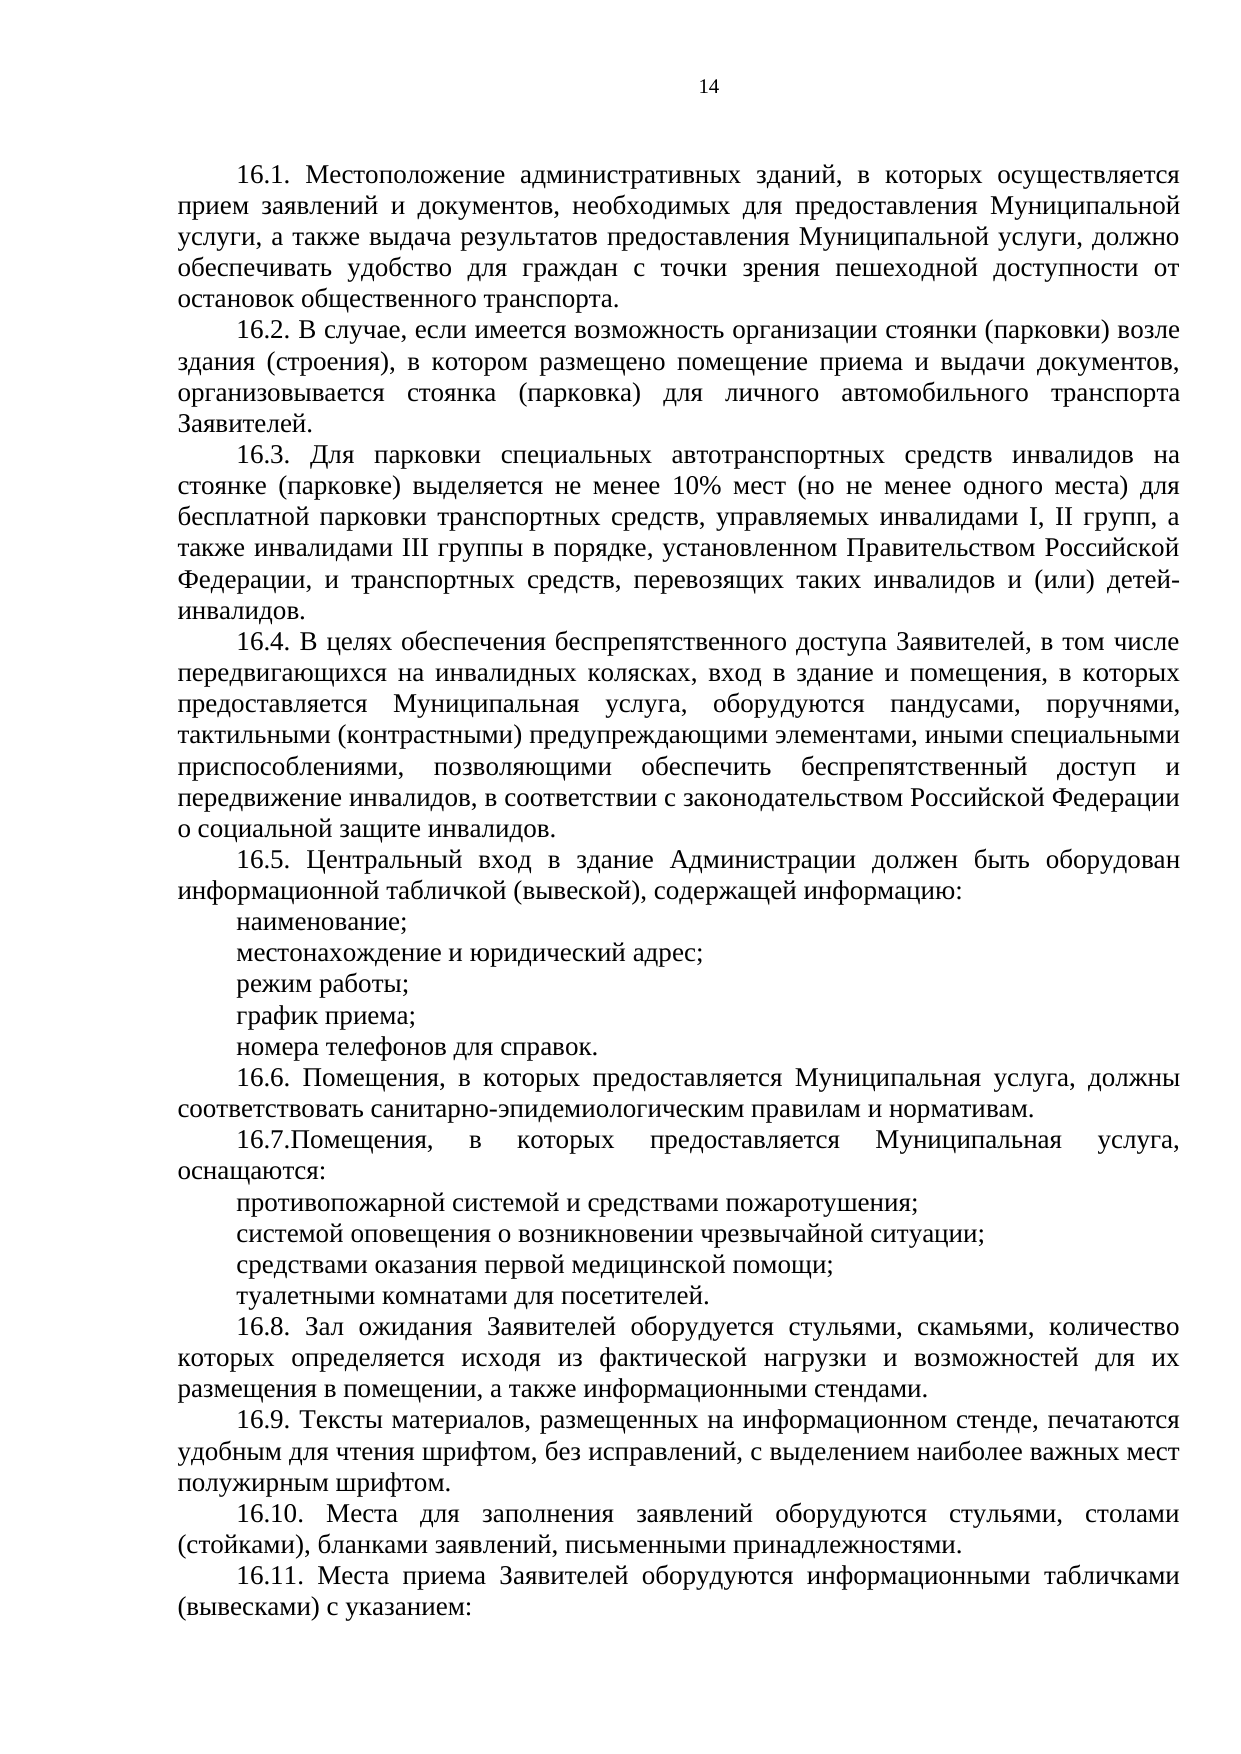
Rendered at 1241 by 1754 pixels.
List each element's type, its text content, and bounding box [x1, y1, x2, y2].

text 16.4. В целях обеспечения беспрепятственного доступа Заявителей, в том числе передвигающихся на инвалидных колясках, вход в здание и помещения, в которых предоставляется Муниципальная услуга, оборудуются пандусами, поручнями, тактильными (контрастными) предупреждающими элементами, иными специальными приспособлениями, позволяющими обеспечить беспрепятственный доступ и передвижение инвалидов, в соответствии с законодательством Российской Федерации о социальной защите инвалидов. [177, 625, 1181, 843]
text туалетными комнатами для посетителей. [177, 1279, 1181, 1310]
text 16.11. Места приема Заявителей оборудуются информационными табличками (вывесками) с указанием: [177, 1559, 1181, 1622]
text 16.6. Помещения, в которых предоставляется Муниципальная услуга, должны соответствовать санитарно-эпидемиологическим правилам и нормативам. [177, 1061, 1181, 1123]
text местонахождение и юридический адрес; [177, 936, 1181, 968]
text 16.5. Центральный вход в здание Администрации должен быть оборудован информационной табличкой (вывеской), содержащей информацию: [177, 843, 1181, 905]
text 16.2. В случае, если имеется возможность организации стоянки (парковки) возле здания (строения), в котором размещено помещение приема и выдачи документов, организовывается стоянка (парковка) для личного автомобильного транспорта Заявителей. [177, 313, 1181, 438]
text 16.1. Местоположение административных зданий, в которых осуществляется прием заявлений и документов, необходимых для предоставления Муниципальной услуги, а также выдача результатов предоставления Муниципальной услуги, должно обеспечивать удобство для граждан с точки зрения пешеходной доступности от остановок общественного транспорта. [177, 158, 1181, 313]
text 16.7.Помещения, в которых предоставляется Муниципальная услуга, оснащаются: [177, 1123, 1181, 1186]
text противопожарной системой и средствами пожаротушения; [177, 1186, 1181, 1217]
text системой оповещения о возникновении чрезвычайной ситуации; [177, 1217, 1181, 1248]
text 16.10. Места для заполнения заявлений оборудуются стульями, столами (стойками), бланками заявлений, письменными принадлежностями. [177, 1497, 1181, 1559]
text средствами оказания первой медицинской помощи; [177, 1248, 1181, 1279]
text 16.3. Для парковки специальных автотранспортных средств инвалидов на стоянке (парковке) выделяется не менее 10% мест (но не менее одного места) для бесплатной парковки транспортных средств, управляемых инвалидами I, II групп, а также инвалидами III группы в порядке, установленном Правительством Российской Федерации, и транспортных средств, перевозящих таких инвалидов и (или) детей-инвалидов. [177, 438, 1181, 625]
text режим работы; [177, 968, 1181, 999]
text 16.9. Тексты материалов, размещенных на информационном стенде, печатаются удобным для чтения шрифтом, без исправлений, с выделением наиболее важных мест полужирным шрифтом. [177, 1404, 1181, 1497]
text 16.8. Зал ожидания Заявителей оборудуется стульями, скамьями, количество которых определяется исходя из фактической нагрузки и возможностей для их размещения в помещении, а также информационными стендами. [177, 1310, 1181, 1404]
text наименование; [177, 905, 1181, 936]
text график приема; [177, 999, 1181, 1030]
text номера телефонов для справок. [177, 1030, 1181, 1061]
